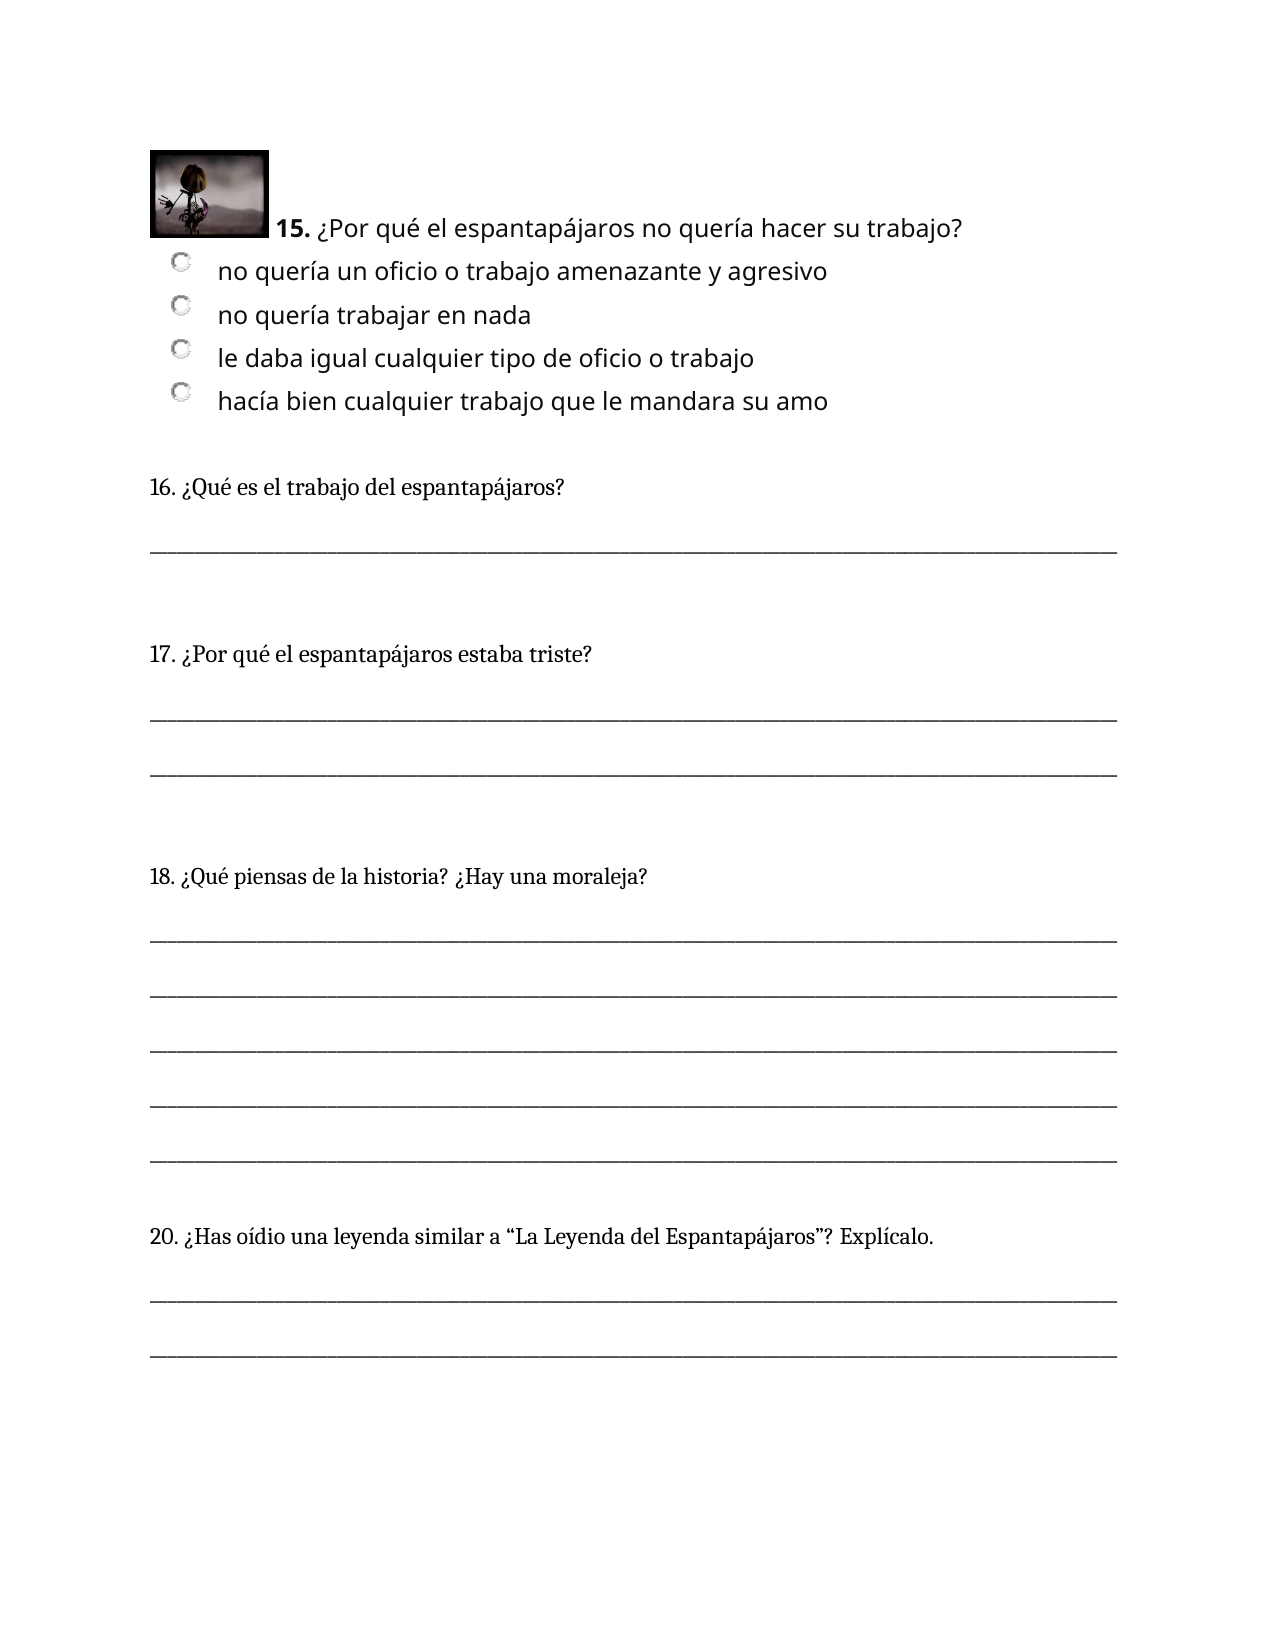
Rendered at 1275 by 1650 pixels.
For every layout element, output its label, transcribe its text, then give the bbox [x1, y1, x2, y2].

text 18. ¿Qué piensas de la historia? ¿Hay una moraleja? [150, 863, 1125, 891]
text le daba igual cualquier tipo de oficio o trabajo [150, 331, 1125, 375]
text 16. ¿Qué es el trabajo del espantapájaros? _____________________________________________________________________________________________________________ [150, 473, 1125, 557]
text no quería trabajar en nada [150, 288, 1125, 331]
text no quería un oficio o trabajo amenazante y agresivo [150, 245, 1125, 288]
picture [150, 150, 269, 238]
text 15. ¿Por qué el espantapájaros no quería hacer su trabajo? [150, 150, 1125, 245]
text 17. ¿Por qué el espantapájaros estaba triste? [150, 640, 1125, 669]
text 20. ¿Has oídio una leyenda similar a “La Leyenda del Espantapájaros”? Explícalo. [150, 1223, 1125, 1251]
text hacía bien cualquier trabajo que le mandara su amo [150, 375, 1125, 418]
